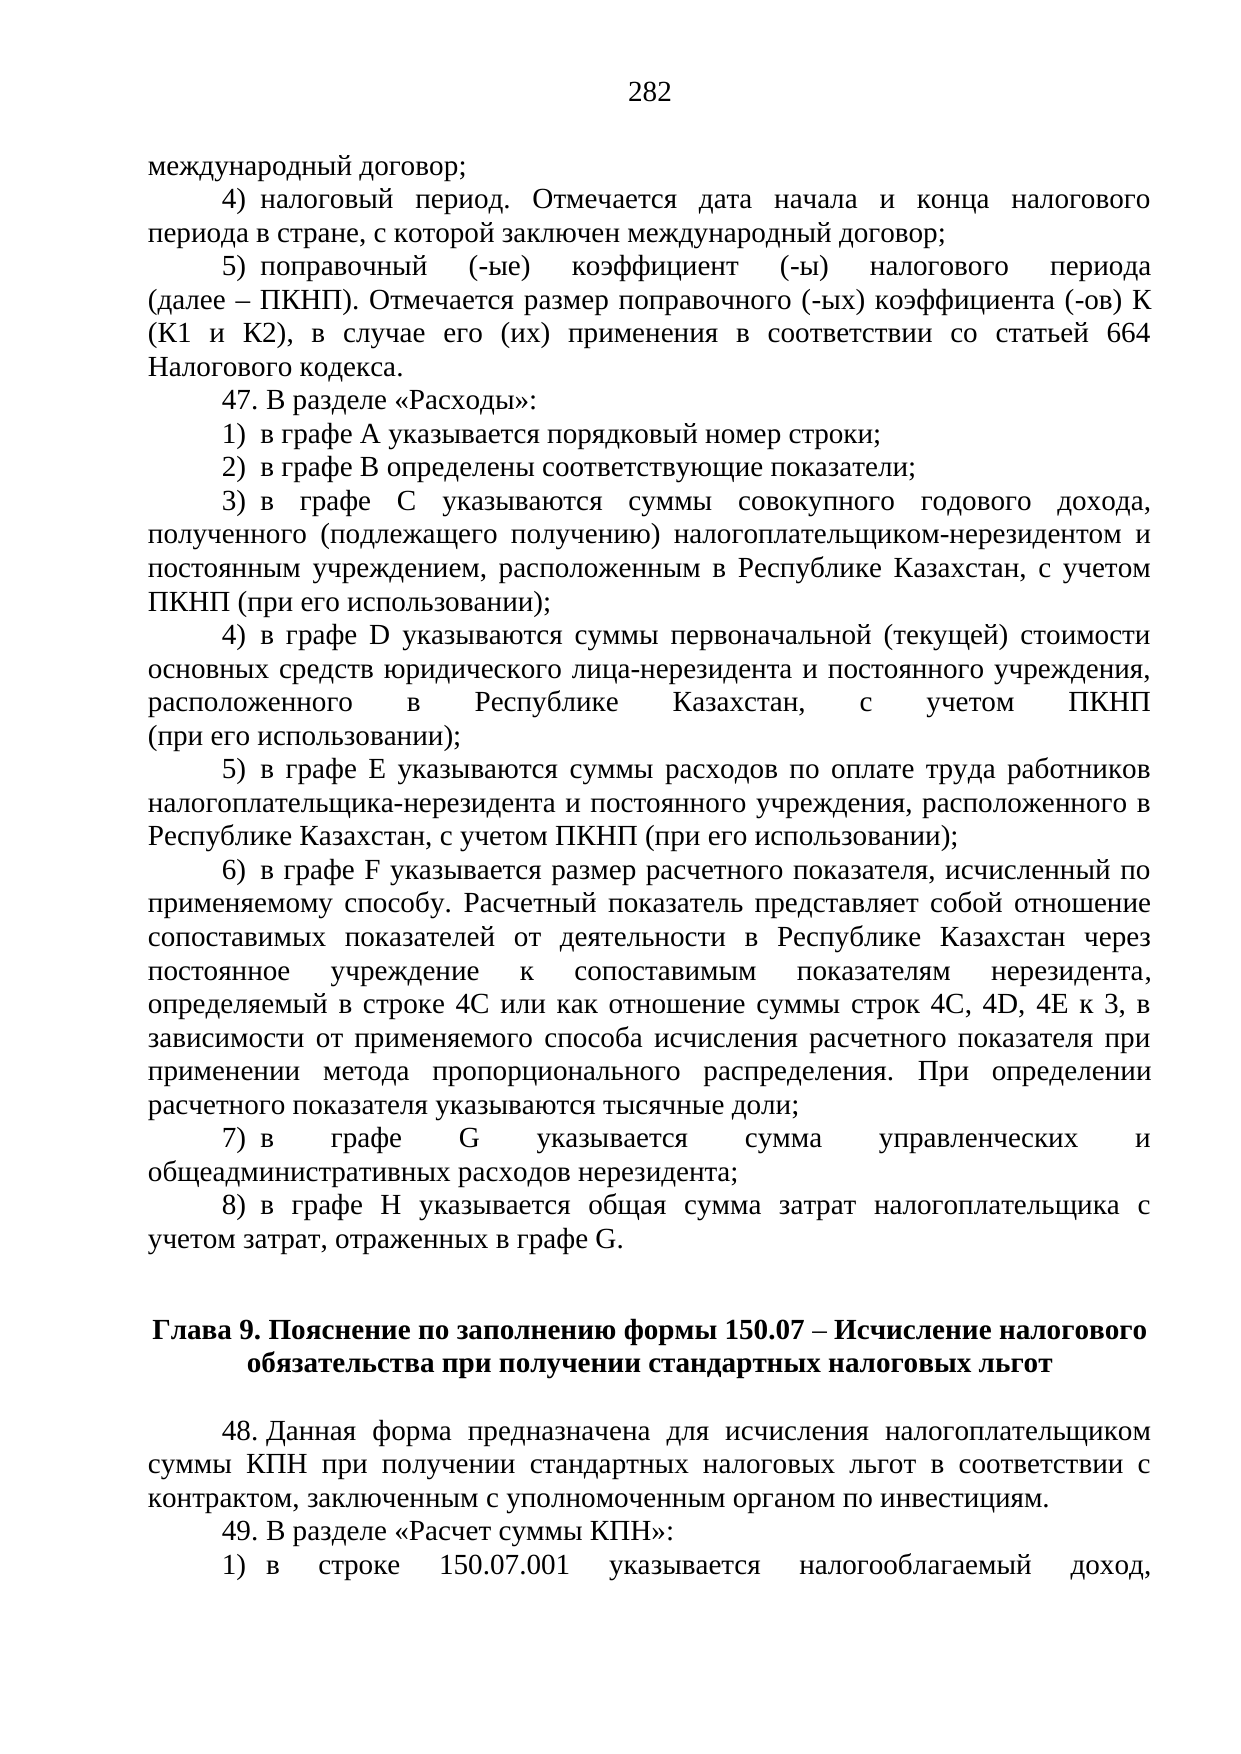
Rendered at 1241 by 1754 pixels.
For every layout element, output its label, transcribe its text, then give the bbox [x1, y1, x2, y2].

list в графе Е указываются суммы расходов по оплате труда работников налогоплательщика-нерезидента и постоянного учреждения, расположенного в Республике Казахстан, с учетом ПКНП (при его использовании); [148, 751, 1152, 852]
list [148, 148, 1152, 181]
list в графе D указываются суммы первоначальной (текущей) стоимости основных средств юридического лица-нерезидента и постоянного учреждения, расположенного в Республике Казахстан, с учетом ПКНП (при его использовании); [148, 617, 1152, 751]
list в графе G указывается сумма управленческих и общеадминистративных расходов нерезидента; [148, 1120, 1152, 1187]
list поправочный (-ые) коэффициент (-ы) налогового периода (далее – ПКНП). Отмечается размер поправочного (-ых) коэффициента (-ов) К (К1 и К2), в случае его (их) применения в соответствии со статьей 664 Налогового кодекса. [148, 248, 1152, 382]
list в графе F указывается размер расчетного показателя, исчисленный по применяемому способу. Расчетный показатель представляет собой отношение сопоставимых показателей от деятельности в Республике Казахстан через постоянное учреждение к сопоставимым показателям нерезидента, определяемый в строке 4С или как отношение суммы строк 4С, 4D, 4Е к 3, в зависимости от применяемого способа исчисления расчетного показателя при применении метода пропорционального распределения. При определении расчетного показателя указываются тысячные доли; [148, 852, 1152, 1120]
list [148, 1547, 1152, 1580]
list налоговый период. Отмечается дата начала и конца налогового периода в стране, с которой заключен международный договор; [148, 181, 1152, 248]
list в графе А указывается порядковый номер строки; [148, 416, 1152, 449]
list в графе С указываются суммы совокупного годового дохода, полученного (подлежащего получению) налогоплательщиком-нерезидентом и постоянным учреждением, расположенным в Республике Казахстан, с учетом ПКНП (при его использовании); [148, 483, 1152, 617]
text Глава 9. Пояснение по заполнению формы 150.07 – Исчисление налогового обязательства при получении стандартных налоговых льгот [148, 1312, 1152, 1379]
list в графе В определены соответствующие показатели; [148, 449, 1152, 483]
list в графе H указывается общая сумма затрат налогоплательщика с учетом затрат, отраженных в графе G. [148, 1187, 1152, 1254]
list В разделе «Расчет суммы КПН»: [148, 1513, 1152, 1547]
list Данная форма предназначена для исчисления налогоплательщиком суммы КПН при получении стандартных налоговых льгот в соответствии с контрактом, заключенным с уполномоченным органом по инвестициям. [148, 1413, 1152, 1513]
list В разделе «Расходы»: [148, 382, 1152, 416]
